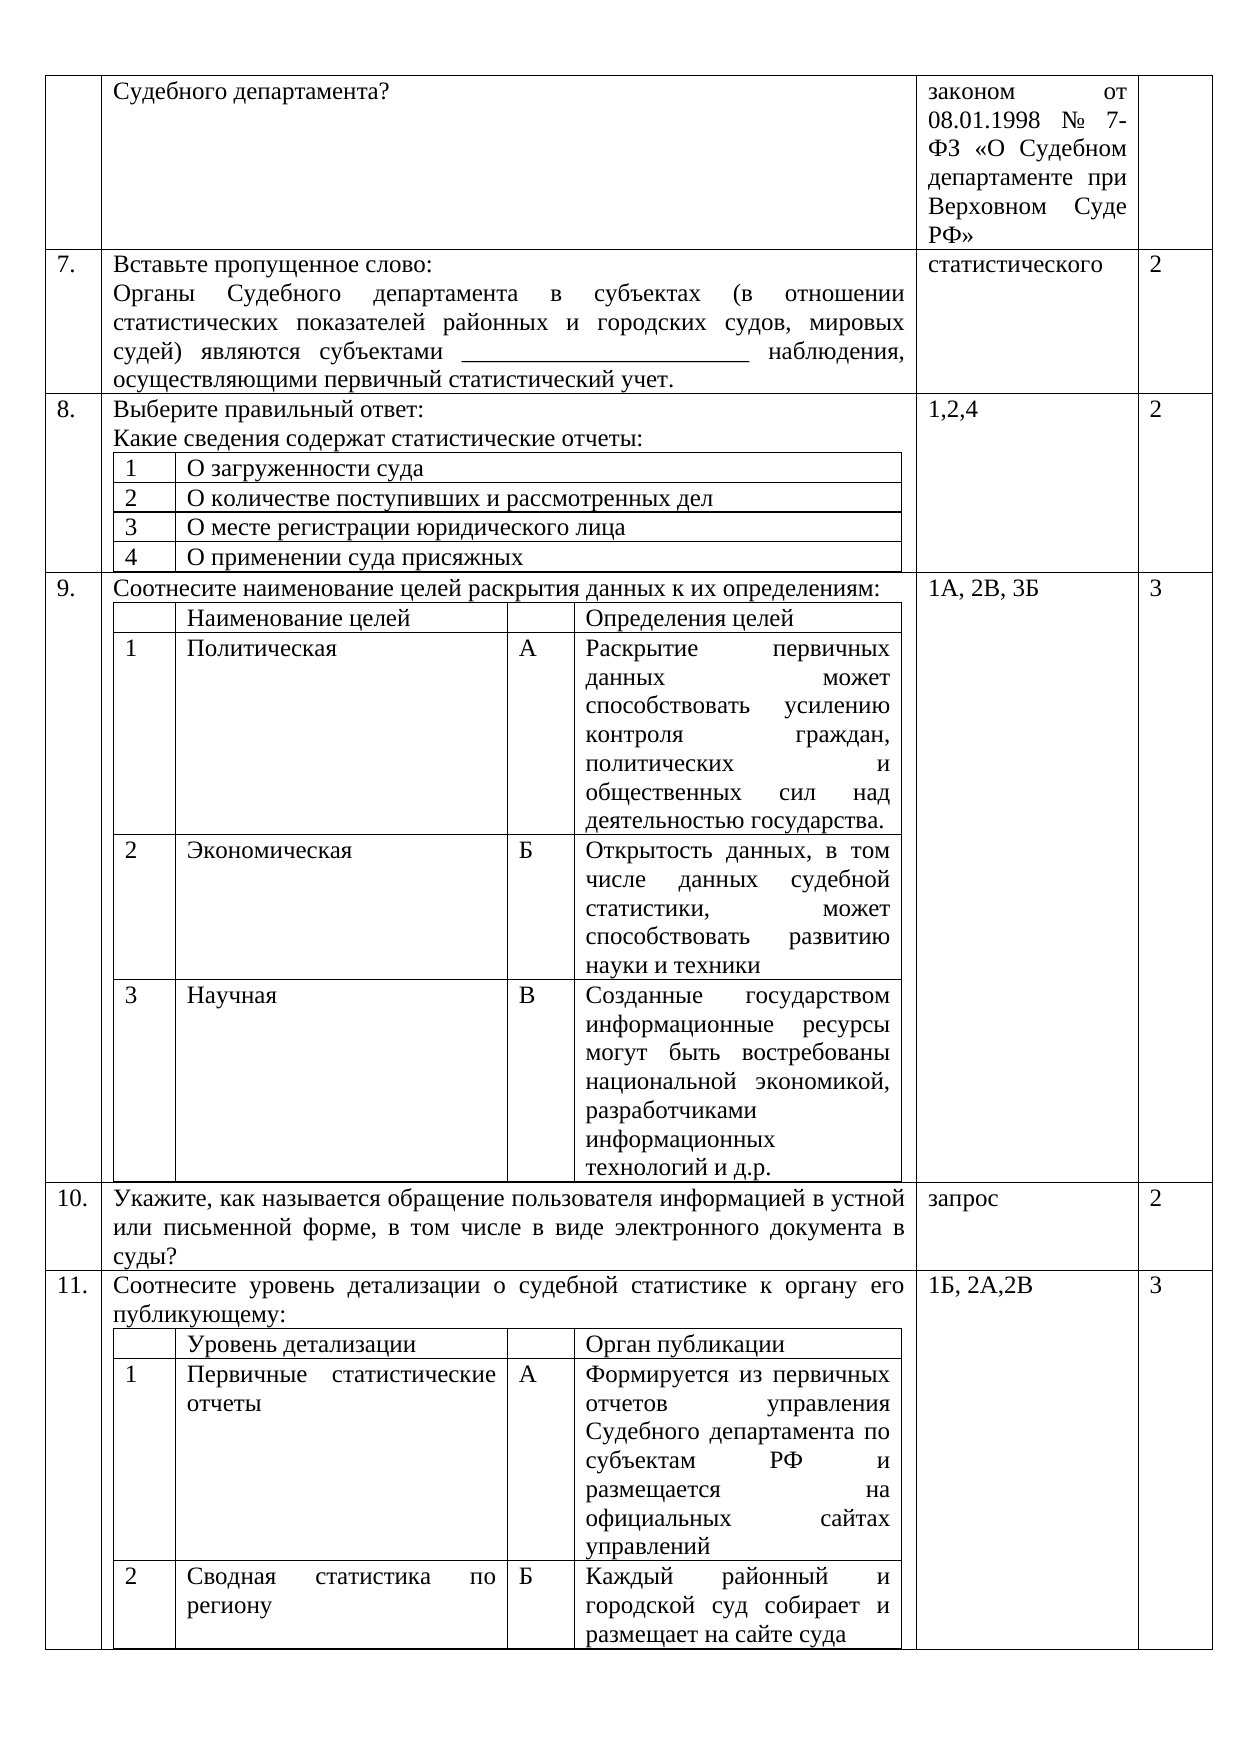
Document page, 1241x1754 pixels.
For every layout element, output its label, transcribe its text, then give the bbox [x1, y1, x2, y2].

table_cell 2 [1139, 1183, 1212, 1269]
table_cell статистического [917, 250, 1138, 393]
table_cell Укажите, как называется обращение пользователя информацией в устной или письменной форме, в том числе в виде электронного документа в суды? [102, 1183, 916, 1269]
table_cell 6. [46, 76, 101, 248]
table_cell 2 [1139, 250, 1212, 393]
table_cell Выберите правильный ответ: Какие сведения содержат статистические отчеты: [102, 394, 916, 572]
table_cell 1,2,4 [917, 394, 1138, 572]
table_cell Соотнесите наименование целей раскрытия данных к их определениям: [102, 573, 916, 1182]
table_cell 3 [1139, 1271, 1212, 1648]
table_cell 2 [1139, 76, 1212, 248]
table_cell Вставьте пропущенное слово: Органы Судебного департамента в субъектах (в отношении статистических показателей районных и городских судов, мировых судей) являются субъектами _______________________ наблюдения, осуществляющими первичный статистический учет. [102, 250, 916, 393]
table_cell 11. [46, 1271, 101, 1648]
table_cell 10. [46, 1183, 101, 1269]
table_cell 9. [46, 573, 101, 1182]
table_cell 3 [1139, 573, 1212, 1182]
table_cell 1А, 2В, 3Б [917, 573, 1138, 1182]
table_cell 7. [46, 250, 101, 393]
table_cell 8. [46, 394, 101, 572]
table_cell Соотнесите уровень детализации о судебной статистике к органу его публикующему: [102, 1271, 916, 1648]
table_cell запрос [917, 1183, 1138, 1269]
table_cell 1Б, 2А,2В [917, 1271, 1138, 1648]
table_cell 2 [1139, 394, 1212, 572]
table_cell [102, 76, 916, 248]
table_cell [917, 76, 1138, 248]
